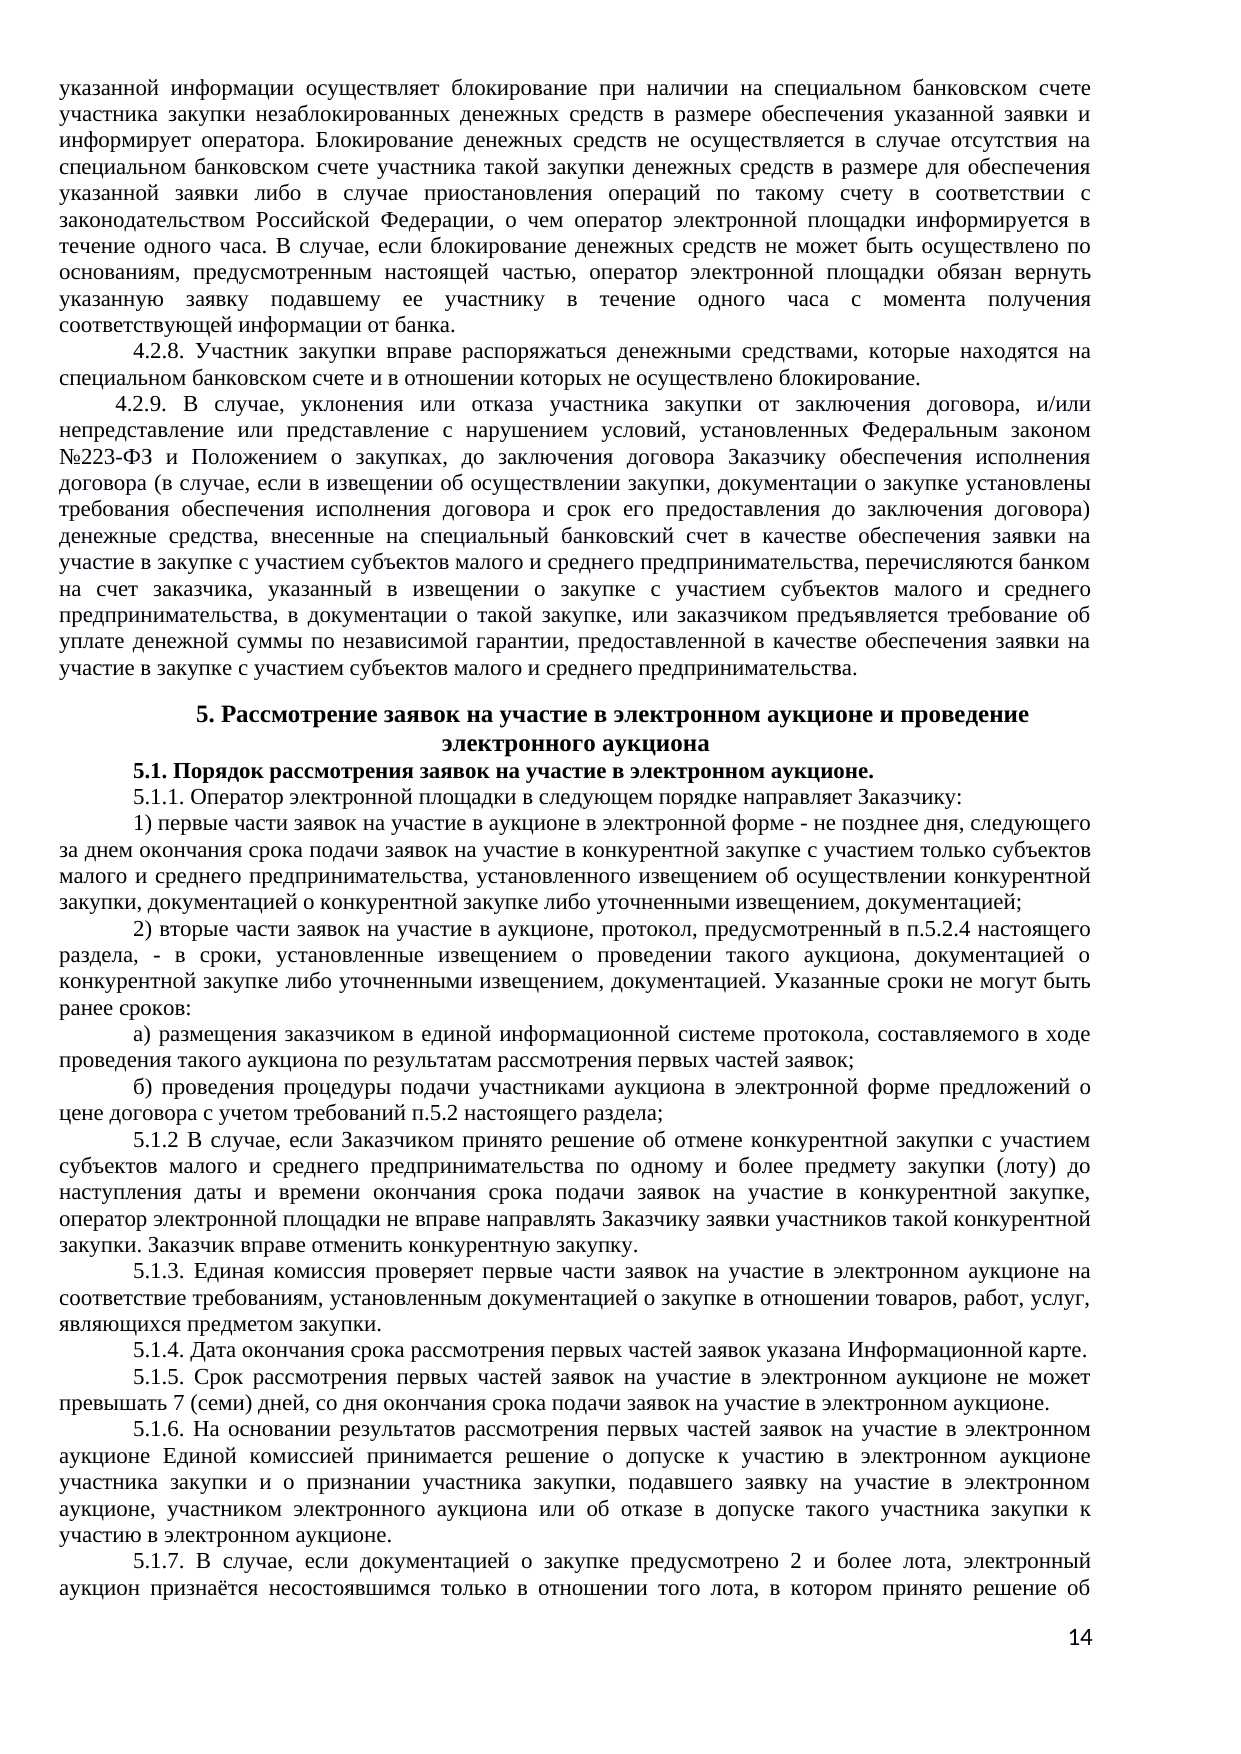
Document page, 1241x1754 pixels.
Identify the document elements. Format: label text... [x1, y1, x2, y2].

text 5.1.5. Срок рассмотрения первых частей заявок на участие в электронном аукционе не может превышать 7 (семи) дней, со дня окончания срока подачи заявок на участие в электронном аукционе. [59, 1363, 1092, 1416]
text 4.2.9. В случае, уклонения или отказа участника закупки от заключения договора, и/или непредставление или представление с нарушением условий, установленных Федеральным законом №223-ФЗ и Положением о закупках, до заключения договора Заказчику обеспечения исполнения договора (в случае, если в извещении об осуществлении закупки, документации о закупке установлены требования обеспечения исполнения договора и срок его предоставления до заключения договора) денежные средства, внесенные на специальный банковский счет в качестве обеспечения заявки на участие в закупке с участием субъектов малого и среднего предпринимательства, перечисляются банком на счет заказчика, указанный в извещении о закупке с участием субъектов малого и среднего предпринимательства, в документации о такой закупке, или заказчиком предъявляется требование об уплате денежной суммы по независимой гарантии, предоставленной в качестве обеспечения заявки на участие в закупке с участием субъектов малого и среднего предпринимательства. [59, 390, 1092, 680]
text 4.2.8. Участник закупки вправе распоряжаться денежными средствами, которые находятся на специальном банковском счете и в отношении которых не осуществлено блокирование. [59, 337, 1092, 390]
text 5.1.6. На основании результатов рассмотрения первых частей заявок на участие в электронном аукционе Единой комиссией принимается решение о допуске к участию в электронном аукционе участника закупки и о признании участника закупки, подавшего заявку на участие в электронном аукционе, участником электронного аукциона или об отказе в допуске такого участника закупки к участию в электронном аукционе. [59, 1416, 1092, 1547]
text 5.1.4. Дата окончания срока рассмотрения первых частей заявок указана Информационной карте. [59, 1336, 1092, 1363]
text 5.1.1. Оператор электронной площадки в следующем порядке направляет Заказчику: [59, 783, 1092, 809]
text 5.1. Порядок рассмотрения заявок на участие в электронном аукционе. [59, 757, 1092, 783]
text а) размещения заказчиком в единой информационной системе протокола, составляемого в ходе проведения такого аукциона по результатам рассмотрения первых частей заявок; [59, 1020, 1092, 1073]
text 1) первые части заявок на участие в аукционе в электронной форме - не позднее дня, следующего за днем окончания срока подачи заявок на участие в конкурентной закупке с участием только субъектов малого и среднего предпринимательства, установленного извещением об осуществлении конкурентной закупки, документацией о конкурентной закупке либо уточненными извещением, документацией; [59, 809, 1092, 915]
text б) проведения процедуры подачи участниками аукциона в электронной форме предложений о цене договора с учетом требований п.5.2 настоящего раздела; [59, 1073, 1092, 1126]
text 5.1.3. Единая комиссия проверяет первые части заявок на участие в электронном аукционе на соответствие требованиям, установленным документацией о закупке в отношении товаров, работ, услуг, являющихся предметом закупки. [59, 1257, 1092, 1336]
text 5. Рассмотрение заявок на участие в электронном аукционе и проведение электронного аукциона [59, 699, 1092, 757]
text 2) вторые части заявок на участие в аукционе, протокол, предусмотренный в п.5.2.4 настоящего раздела, - в сроки, установленные извещением о проведении такого аукциона, документацией о конкурентной закупке либо уточненными извещением, документацией. Указанные сроки не могут быть ранее сроков: [59, 915, 1092, 1020]
text 5.1.2 В случае, если Заказчиком принято решение об отмене конкурентной закупки с участием субъектов малого и среднего предпринимательства по одному и более предмету закупки (лоту) до наступления даты и времени окончания срока подачи заявок на участие в конкурентной закупке, оператор электронной площадки не вправе направлять Заказчику заявки участников такой конкурентной закупки. Заказчик вправе отменить конкурентную закупку. [59, 1126, 1092, 1257]
